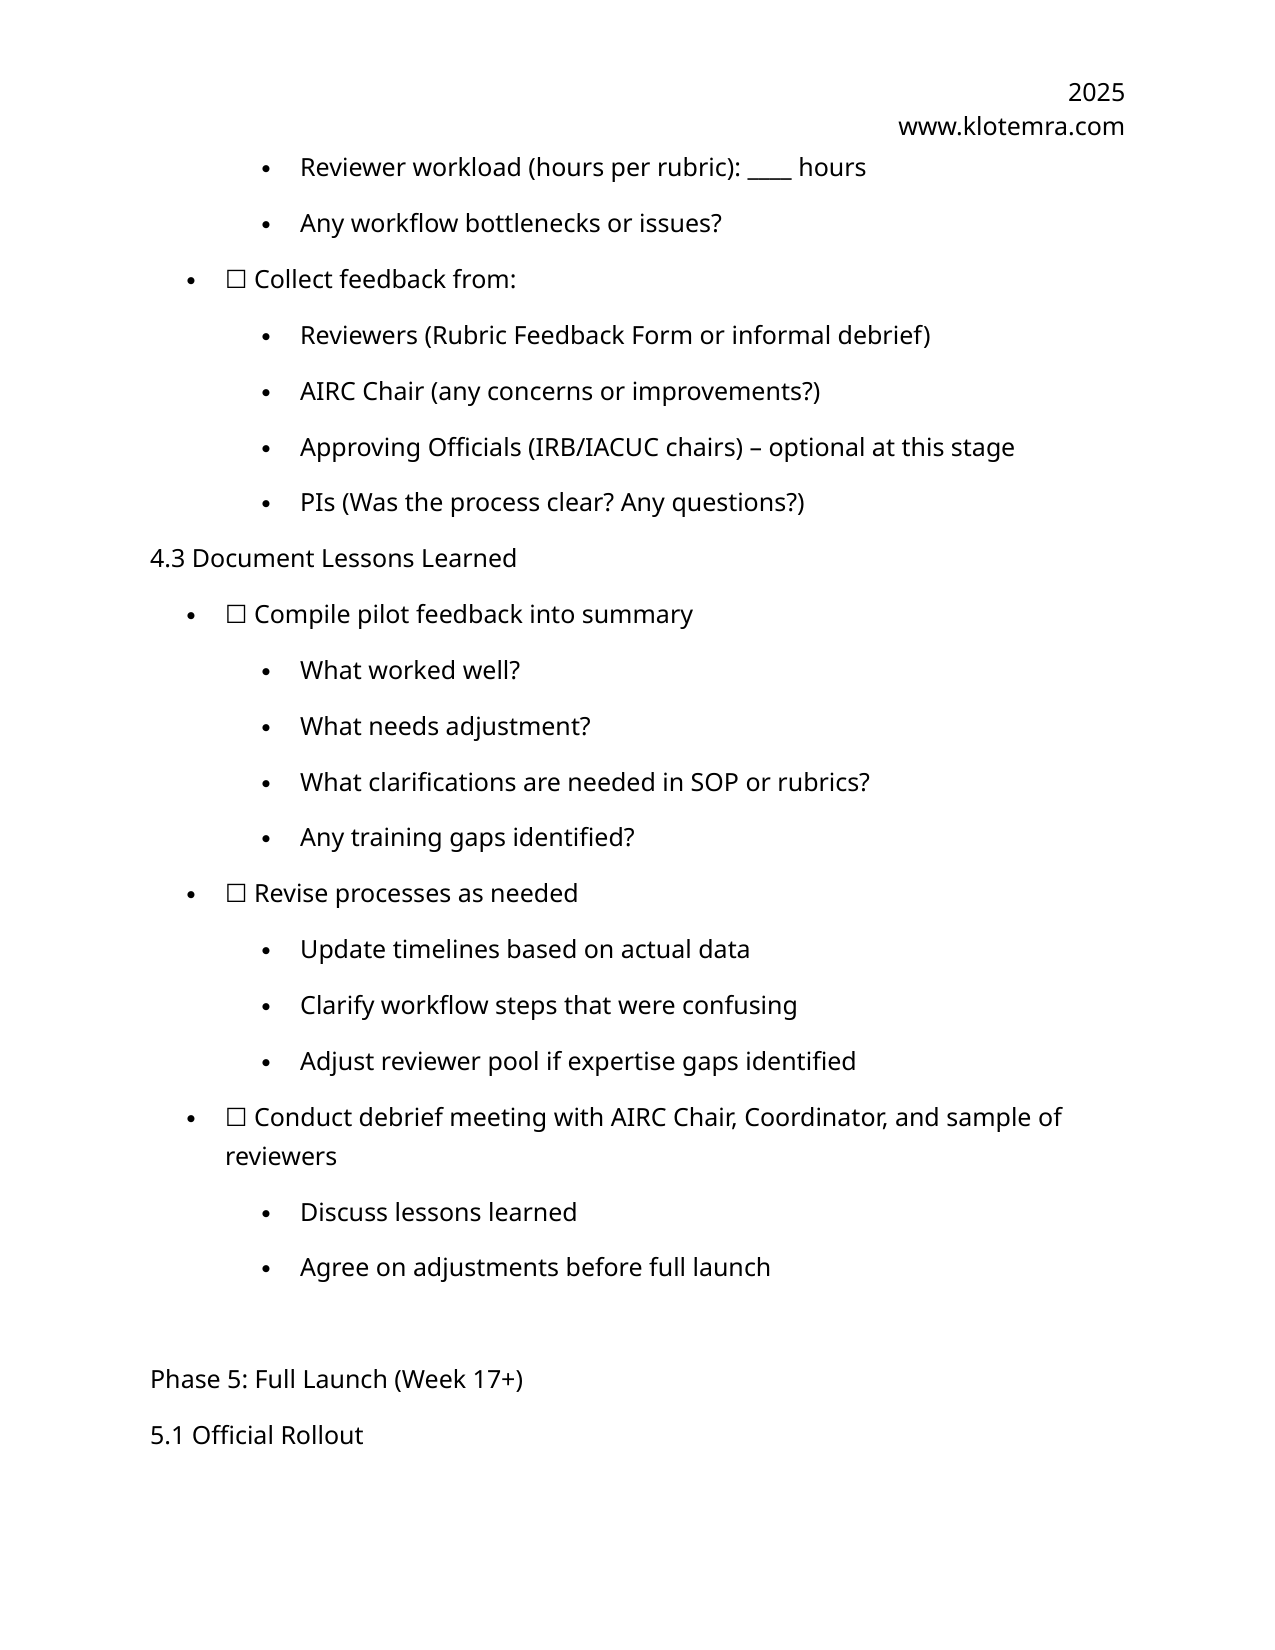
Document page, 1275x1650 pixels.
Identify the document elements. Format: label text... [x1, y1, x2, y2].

list What worked well? [262, 652, 1125, 687]
text Phase 5: Full Launch (Week 17+) [150, 1362, 1125, 1396]
list PIs (Was the process clear? Any questions?) [262, 485, 1125, 519]
list ☐ Compile pilot feedback into summary [187, 597, 1125, 631]
list Adjust reviewer pool if expertise gaps identified [262, 1043, 1125, 1077]
list Reviewer workload (hours per rubric): ____ hours [262, 150, 1125, 184]
list AIRC Chair (any concerns or improvements?) [262, 373, 1125, 407]
list Update timelines based on actual data [262, 932, 1125, 966]
list Clarify workflow steps that were confusing [262, 987, 1125, 1022]
list ☐ Revise processes as needed [187, 876, 1125, 910]
list Approving Officials (IRB/IACUC chairs) – optional at this stage [262, 429, 1125, 463]
text 5.1 Official Rollout [150, 1417, 1125, 1452]
list Discuss lessons learned [262, 1194, 1125, 1228]
text 4.3 Document Lessons Learned [150, 541, 1125, 575]
list Any workflow bottlenecks or issues? [262, 206, 1125, 240]
list What needs adjustment? [262, 708, 1125, 742]
list Any training gaps identified? [262, 820, 1125, 854]
list ☐ Collect feedback from: [187, 262, 1125, 296]
list Agree on adjustments before full launch [262, 1250, 1125, 1284]
list What clarifications are needed in SOP or rubrics? [262, 764, 1125, 798]
list ☐ Conduct debrief meeting with AIRC Chair, Coordinator, and sample of reviewers [187, 1099, 1125, 1172]
list Reviewers (Rubric Feedback Form or informal debrief) [262, 317, 1125, 352]
